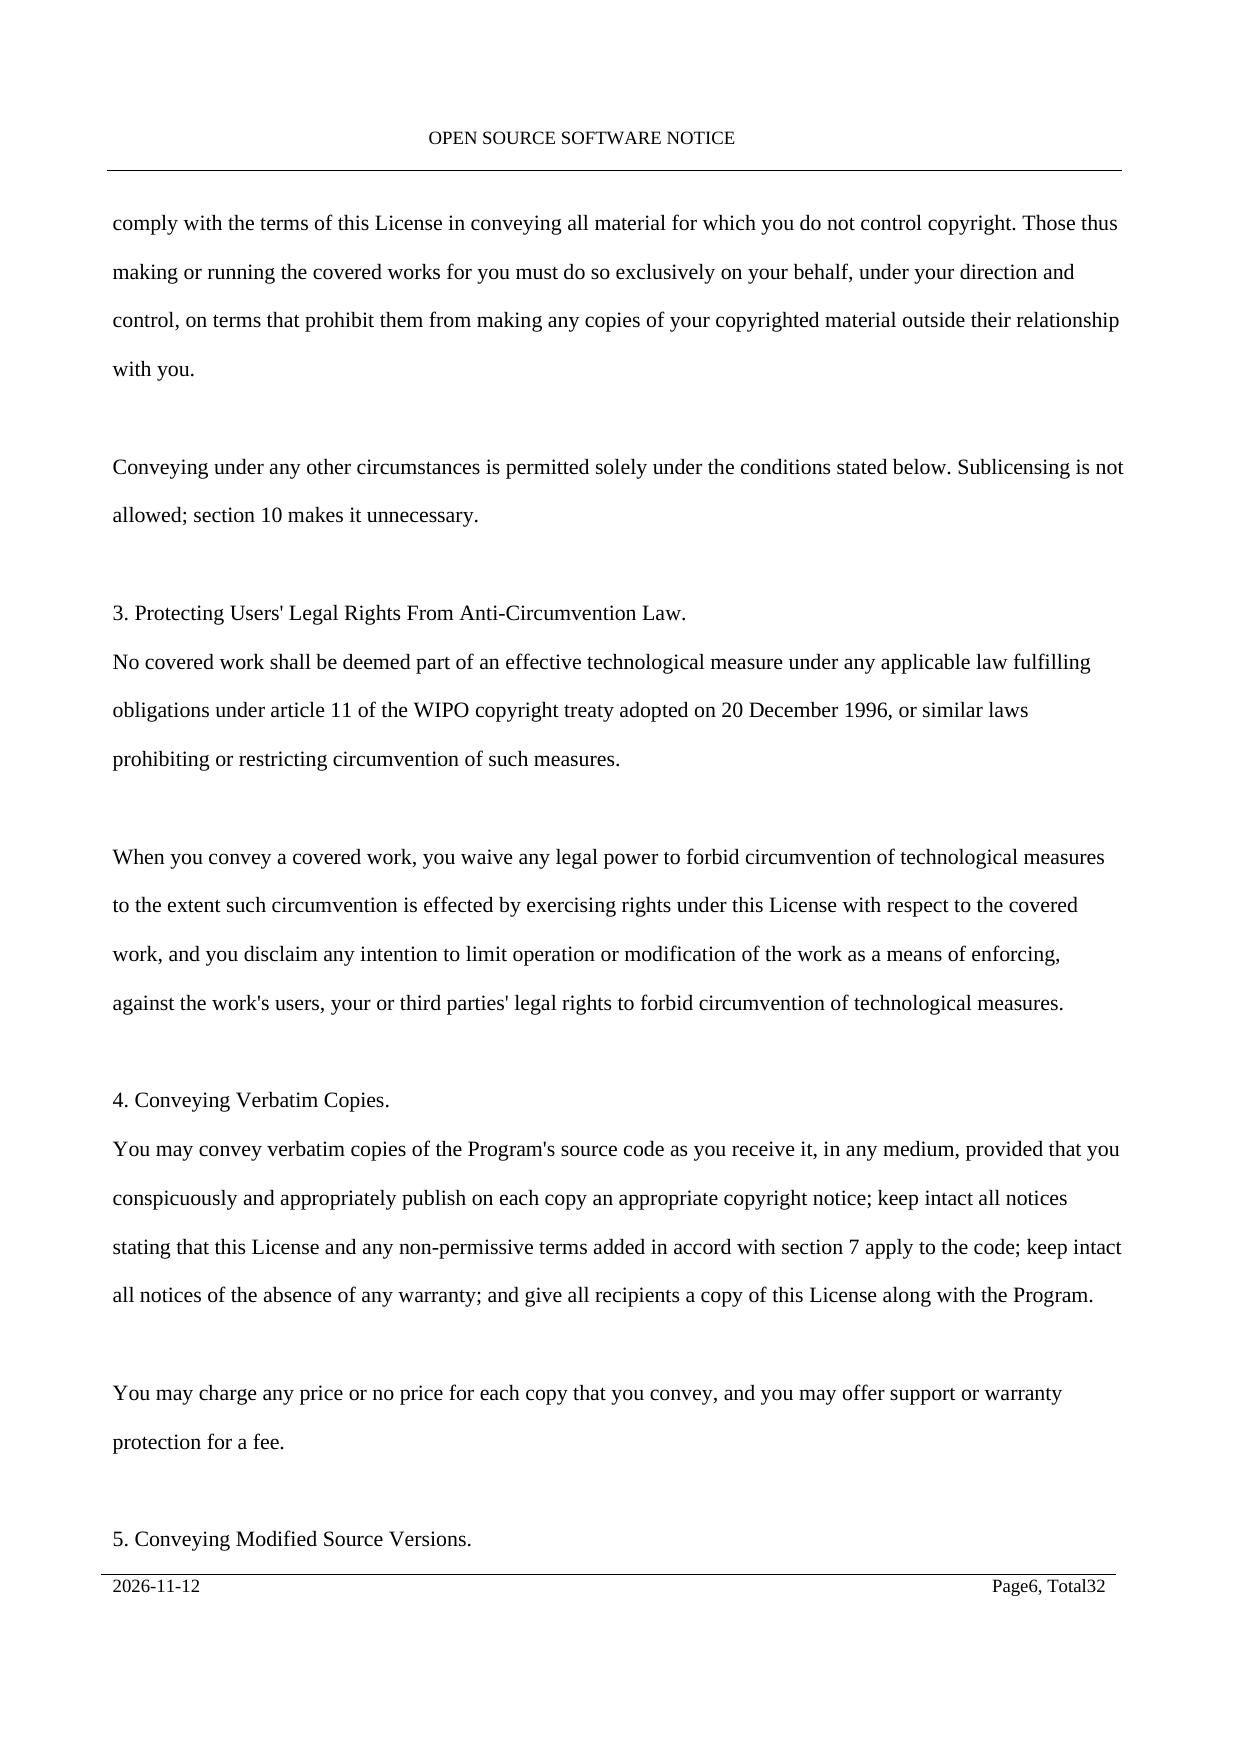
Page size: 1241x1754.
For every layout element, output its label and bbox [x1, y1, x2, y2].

text [112, 206, 1128, 1555]
